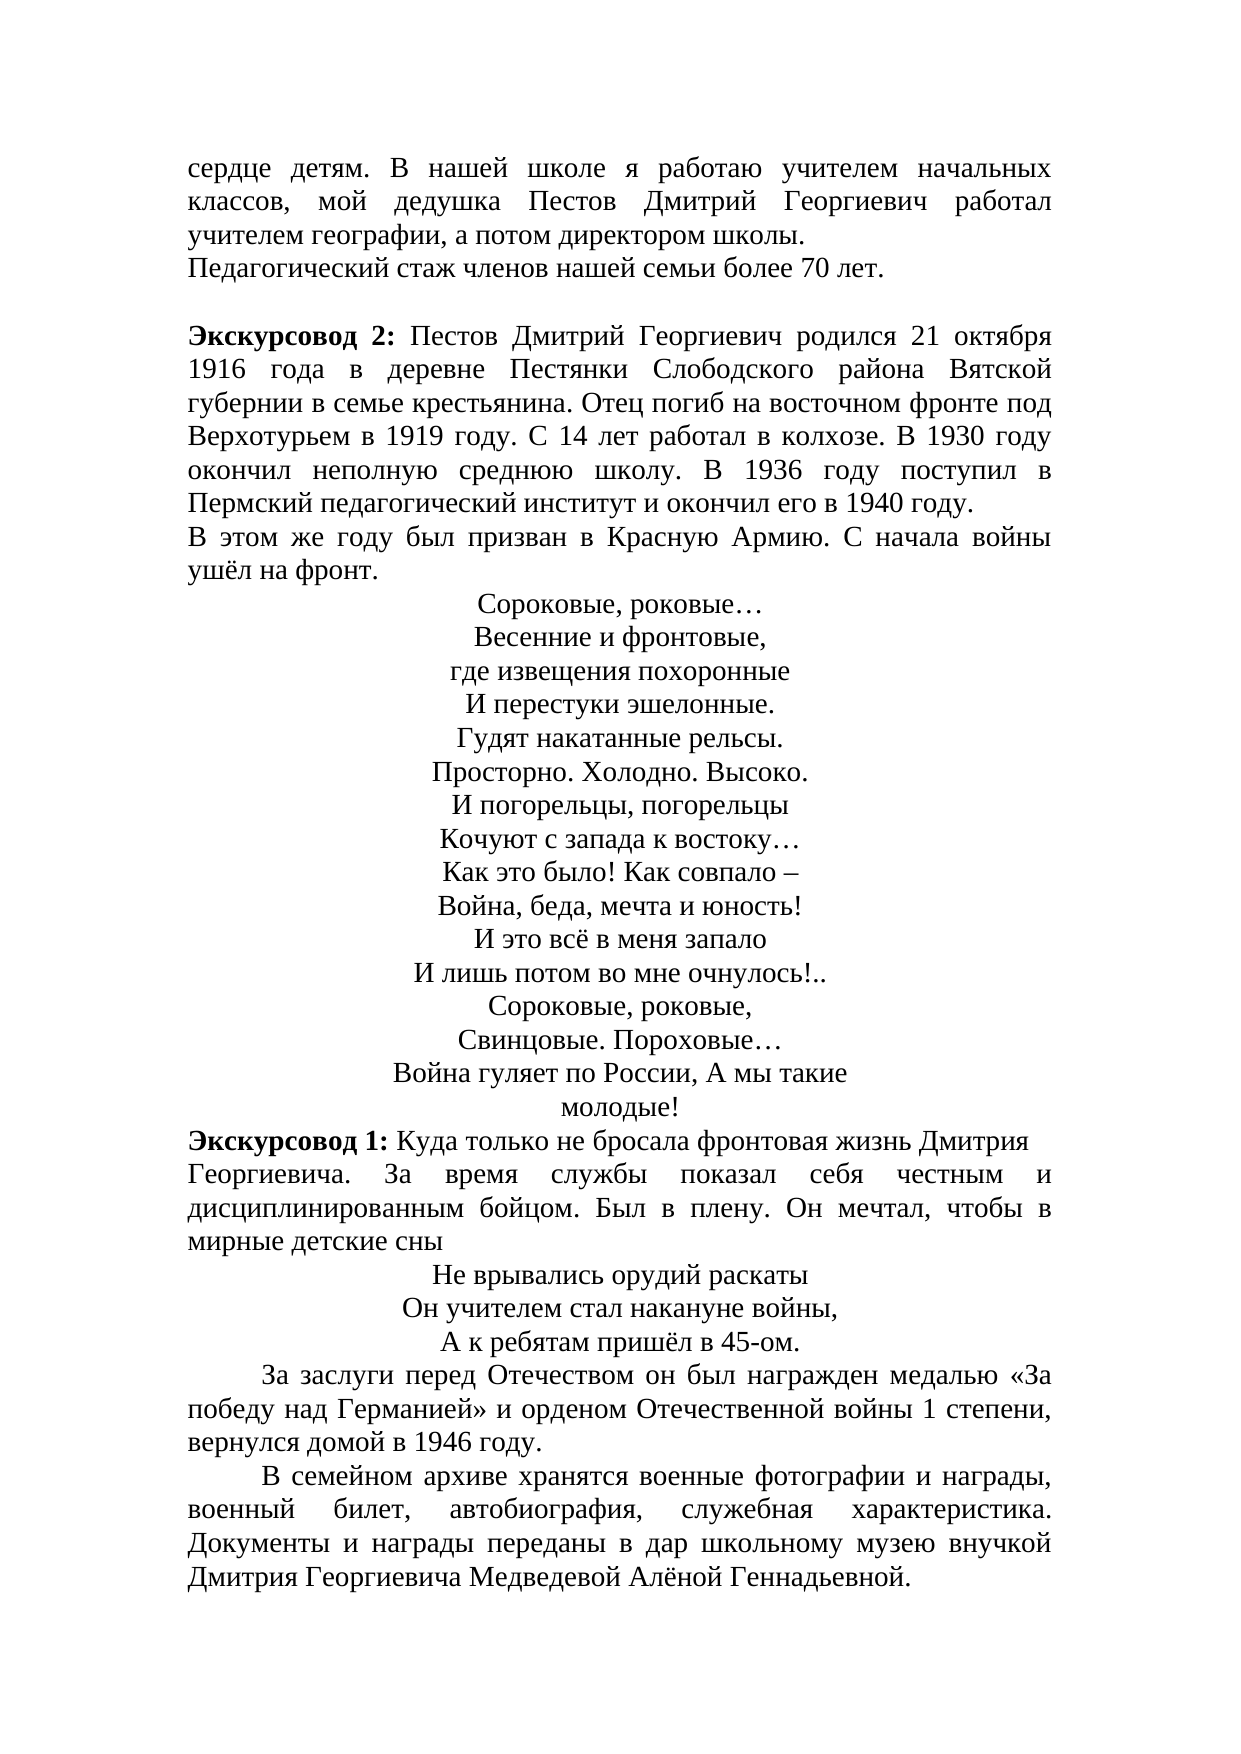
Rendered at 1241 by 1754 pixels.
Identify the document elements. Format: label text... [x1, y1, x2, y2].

text Как это было! Как совпало – [187, 854, 1053, 888]
text Не врывались орудий раскаты [187, 1257, 1053, 1290]
text И погорельцы, погорельцы [187, 787, 1053, 821]
text Георгиевича. За время службы показал себя честным и дисциплинированным бойцом. Был в плену. Он мечтал, чтобы в мирные детские сны [187, 1156, 1053, 1257]
text Кочуют с запада к востоку… [187, 821, 1053, 854]
text Экскурсовод 1: Куда только не бросала фронтовая жизнь Дмитрия [187, 1123, 1053, 1156]
text И лишь потом во мне очнулось!.. [187, 955, 1053, 988]
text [187, 150, 1053, 251]
text Педагогический стаж членов нашей семьи более 70 лет. [187, 251, 1053, 284]
text Сороковые, роковые… [187, 586, 1053, 619]
text Экскурсовод 2: Пестов Дмитрий Георгиевич родился 21 октября 1916 года в деревне Пестянки Слободского района Вятской губернии в семье крестьянина. Отец погиб на восточном фронте под Верхотурьем в 1919 году. С 14 лет работал в колхозе. В 1930 году окончил неполную среднюю школу. В 1936 году поступил в Пермский педагогический институт и окончил его в 1940 году. [187, 318, 1053, 519]
text молодые! [187, 1089, 1053, 1123]
text В этом же году был призван в Красную Армию. С начала войны ушёл на фронт. [187, 519, 1053, 586]
text За заслуги перед Отечеством он был награжден медалью «За победу над Германией» и орденом Отечественной войны 1 степени, вернулся домой в 1946 году. [187, 1357, 1053, 1458]
text В семейном архиве хранятся военные фотографии и награды, военный билет, автобиография, служебная характеристика. Документы и награды переданы в дар школьному музею внучкой Дмитрия Георгиевича Медведевой Алёной Геннадьевной. [187, 1458, 1053, 1592]
text Он учителем стал накануне войны, [187, 1290, 1053, 1324]
text Гудят накатанные рельсы. [187, 720, 1053, 754]
text И это всё в меня запало [187, 921, 1053, 955]
text Война гуляет по России, А мы такие [187, 1056, 1053, 1089]
text Свинцовые. Пороховые… [187, 1022, 1053, 1056]
text А к ребятам пришёл в 45-ом. [187, 1324, 1053, 1357]
text Война, беда, мечта и юность! [187, 888, 1053, 921]
text где извещения похоронные [187, 653, 1053, 687]
text Просторно. Холодно. Высоко. [187, 754, 1053, 787]
text Сороковые, роковые, [187, 988, 1053, 1022]
text Весенние и фронтовые, [187, 619, 1053, 653]
text И перестуки эшелонные. [187, 687, 1053, 720]
